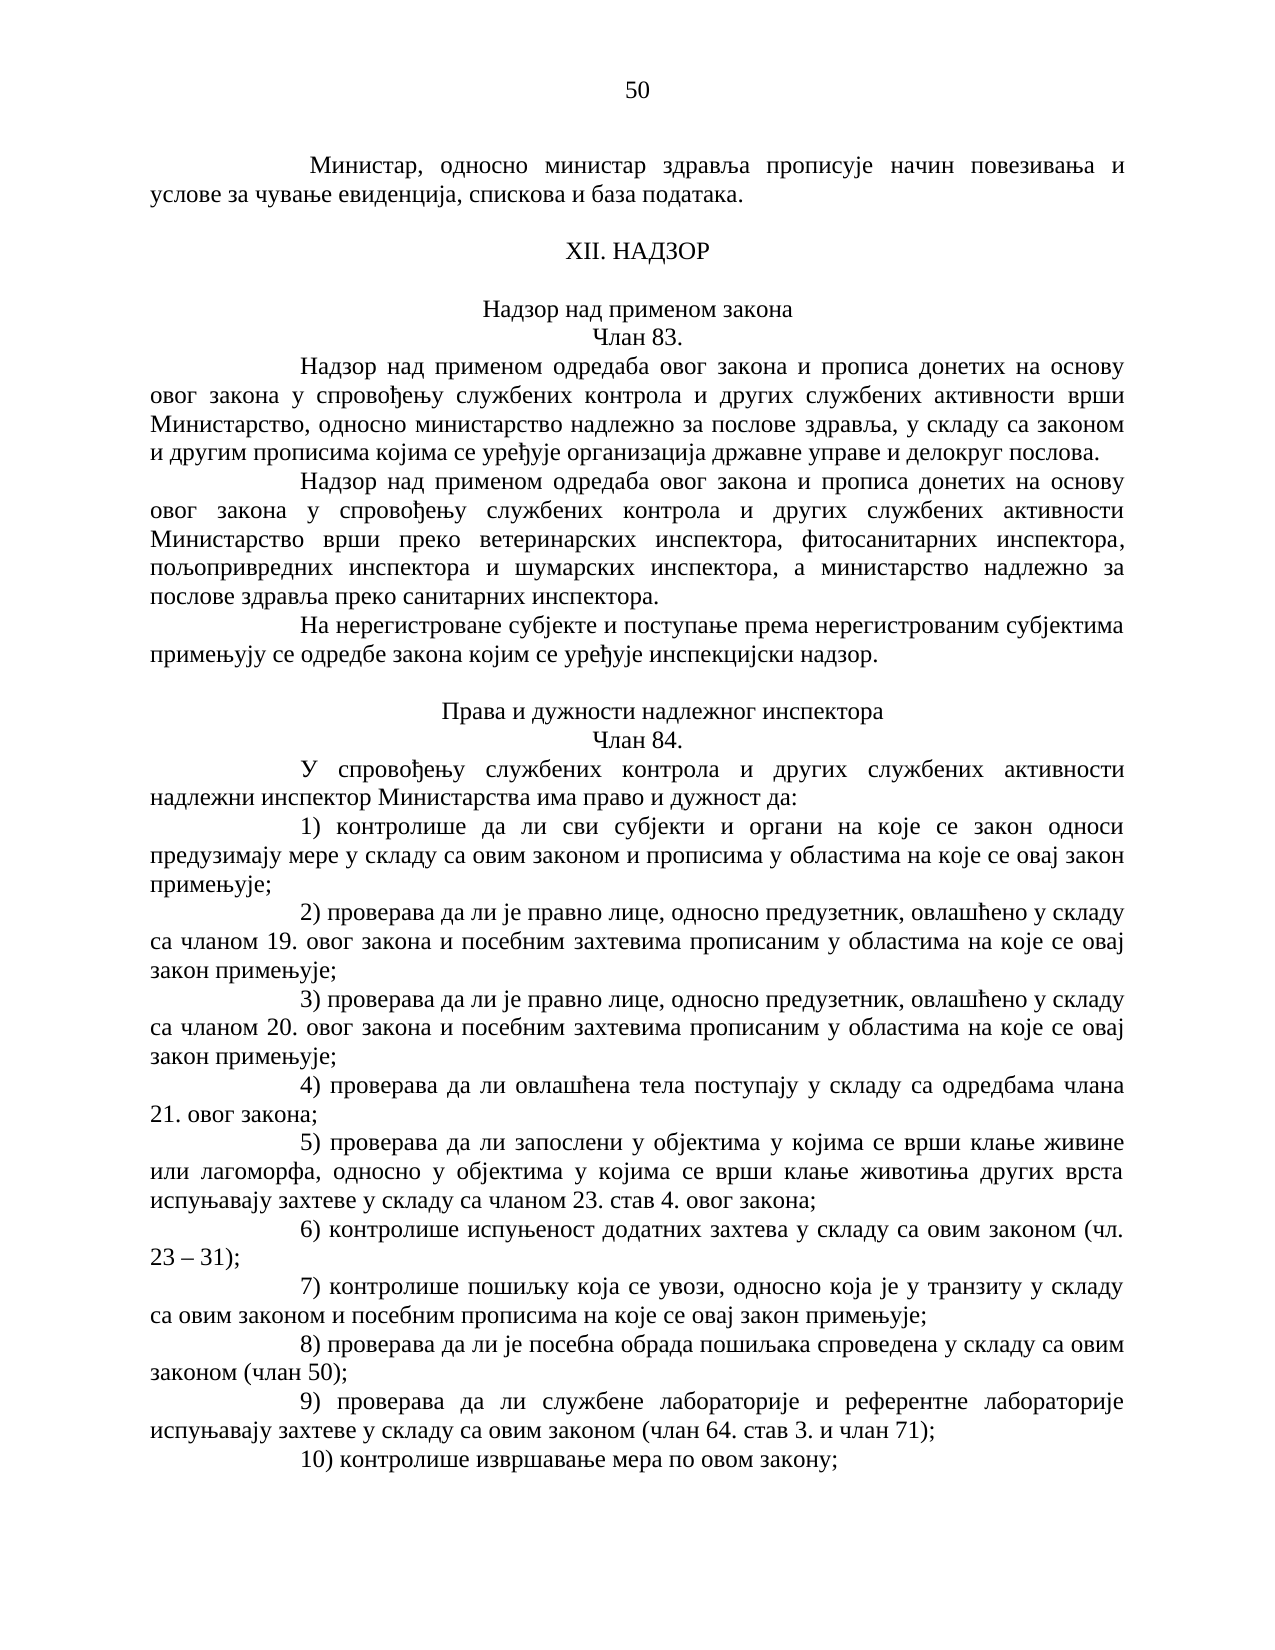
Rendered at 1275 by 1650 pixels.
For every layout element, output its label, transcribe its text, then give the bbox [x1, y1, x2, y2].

text 9) проверава да ли службене лабораторије и референтне лабораторије испуњавају захтеве у склaду са овим законом (члан 64. став 3. и члан 71); [150, 1386, 1125, 1444]
text Права и дужности надлежног инспектора [150, 696, 1125, 725]
text 8) проверава да ли је посебна обрада пошиљака спроведена у складу са овим законом (члан 50); [150, 1329, 1125, 1386]
text 3) проверава да ли је правно лице, односно предузетник, овлашћено у складу са чланом 20. овог закона и посебним захтевима прописаним у областима на које се овај закон примењује; [150, 984, 1125, 1070]
text Члан 83. [150, 322, 1125, 351]
text 7) контролише пошиљку која се увози, односно која је у транзиту у складу са овим законом и посебним прописима на које се овај закон примењује; [150, 1271, 1125, 1329]
text 1) контролише да ли сви субјекти и органи на које се закон односи предузимају мере у складу са овим законом и прописима у областима на које се овај закон примењује; [150, 811, 1125, 897]
text Члан 84. [150, 725, 1125, 754]
text Министар, односно министар здравља прописује начин повезивања и услове за чување евиденција, спискова и база података. [150, 150, 1125, 207]
text Надзор над применом одредаба овог закона и прописа донетих на основу овог закона у спровођењу службених контрола и других службених активности Министарство врши преко ветеринарских инспектора, фитосанитарних инспектора, пољопривредних инспектора и шумарских инспектора, а министарство надлежно за послове здравља преко санитарних инспектора. [150, 466, 1125, 610]
text Надзор над применом одредаба овог закона и прописа донетих на основу овог закона у спровођењу службених контрола и других службених активности врши Министарство, односно министарство надлежно за послове здравља, у складу са законом и другим прописима којима се уређује организација државне управе и делокруг послова. [150, 351, 1125, 466]
text У спровођењу службених контрола и других службених активности надлежни инспектор Министарства има право и дужност да: [150, 754, 1125, 811]
text 5) проверава да ли запослени у објектима у којима се врши клање живине или лагоморфа, односно у објектима у којима се врши клање животиња других врста испуњавају захтеве у складу са чланом 23. став 4. овог закона; [150, 1127, 1125, 1214]
text 6) контролише испуњеност додатних захтева у складу са овим законом (чл. 23 – 31); [150, 1214, 1125, 1271]
text 4) проверава да ли овлашћена тела поступају у складу са одредбама члана 21. овог закона; [150, 1070, 1125, 1127]
text На нерегистроване субјекте и поступање према нерегистрованим субјектима примењују се одредбе закона којим се уређује инспекцијски надзор. [150, 610, 1125, 667]
text Надзор над применом закона [150, 294, 1125, 322]
text XII. НАДЗОР [150, 236, 1125, 265]
text 2) проверава да ли је правно лице, односно предузетник, овлашћено у складу са чланом 19. овог закона и посебним захтевима прописаним у областима на које се овај закон примењује; [150, 897, 1125, 984]
text 10) контролише извршавање мера по овом закону; [150, 1444, 1125, 1472]
